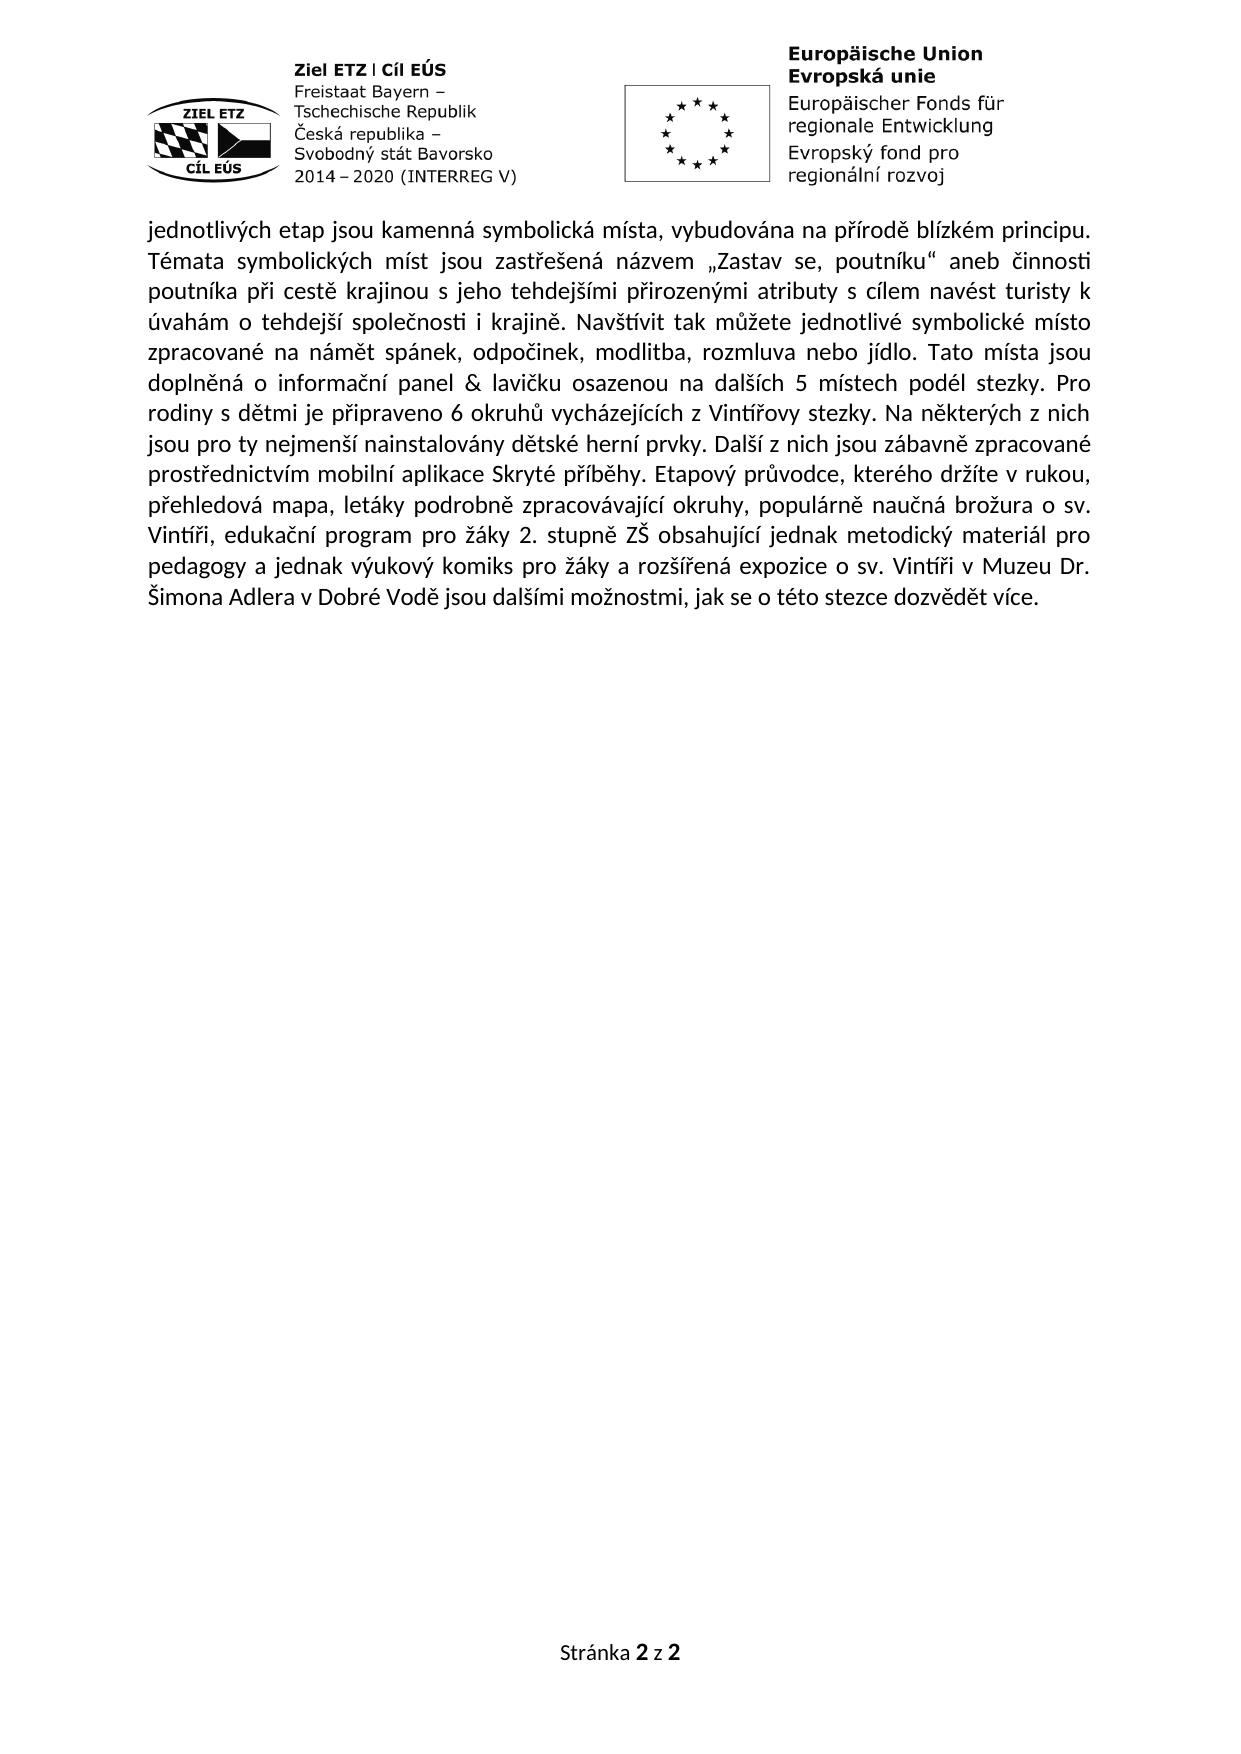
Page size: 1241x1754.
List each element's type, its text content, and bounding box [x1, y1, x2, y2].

picture [147, 59, 517, 187]
picture [622, 44, 1010, 187]
